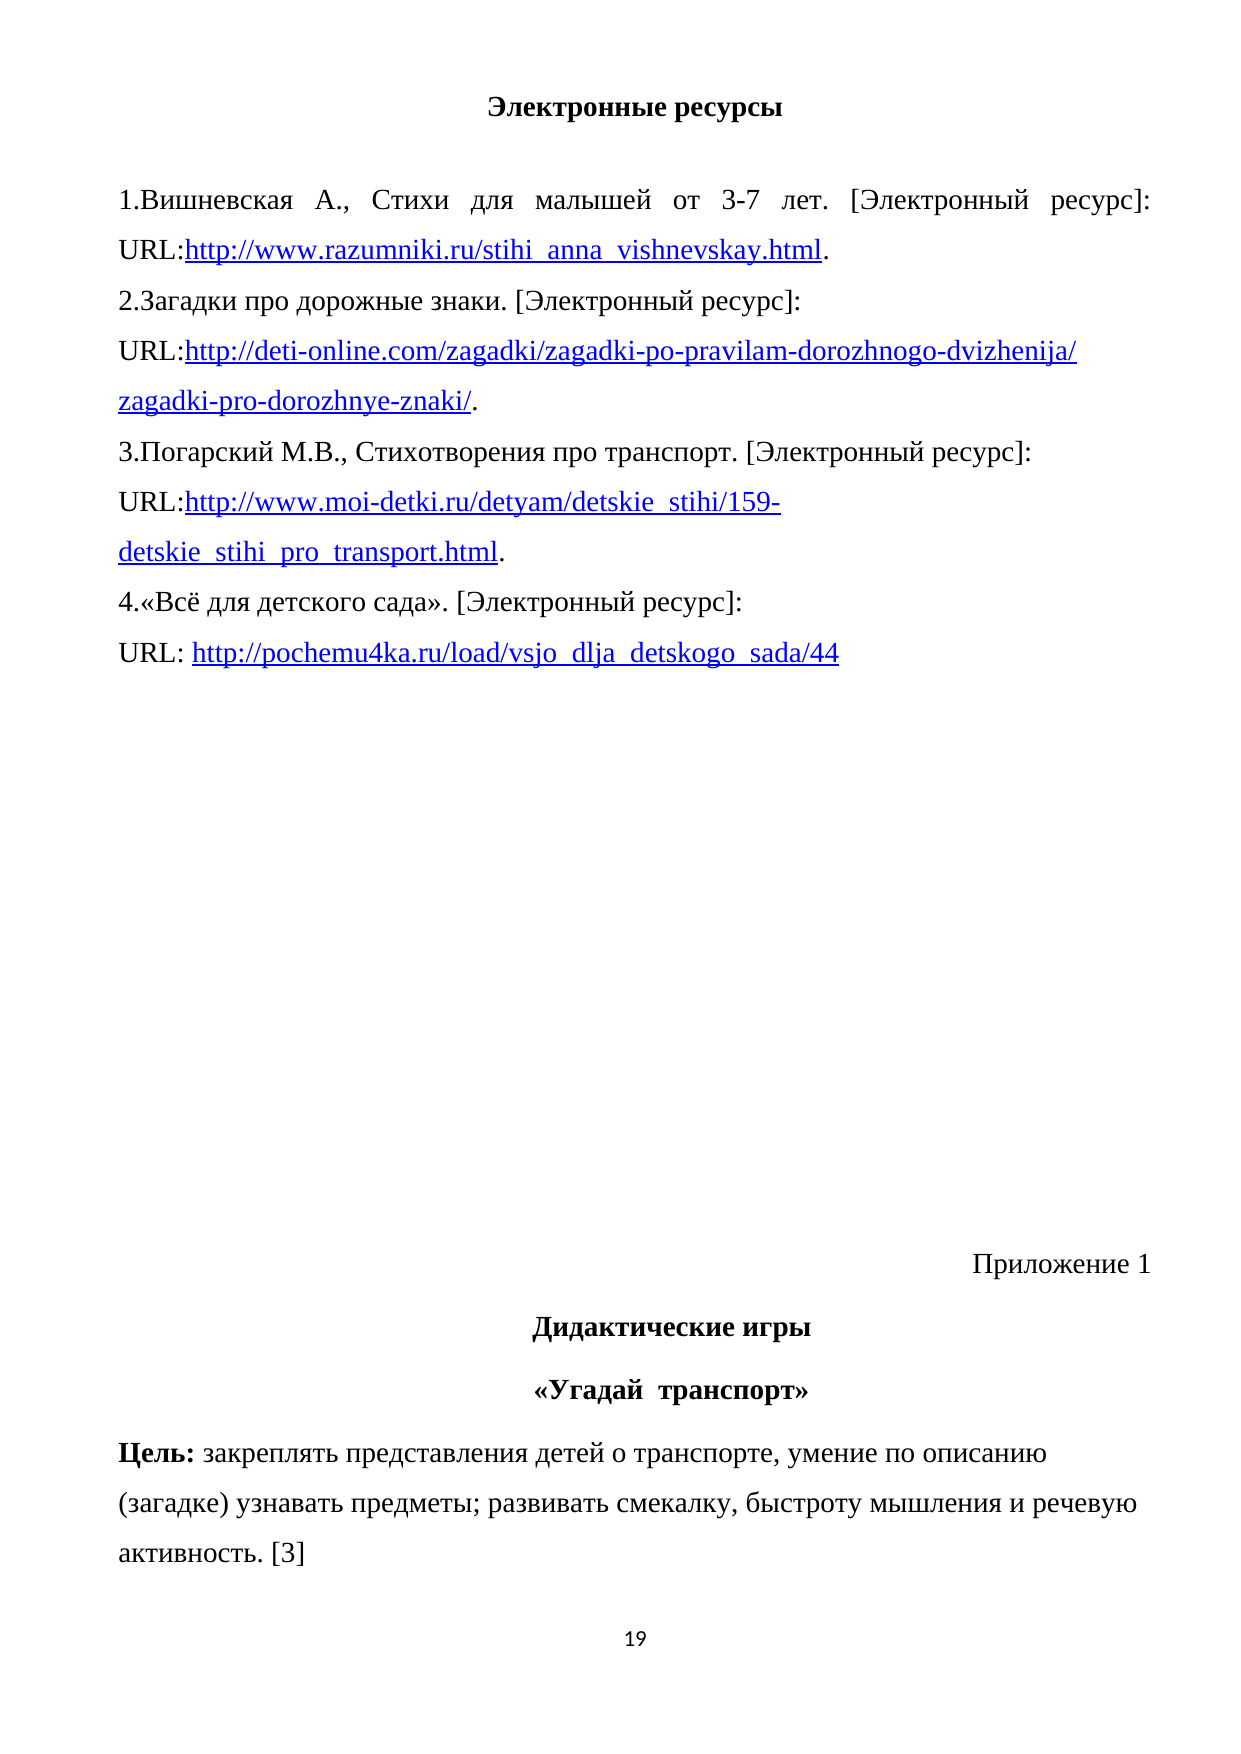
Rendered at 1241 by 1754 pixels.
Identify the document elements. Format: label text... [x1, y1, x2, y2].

text 1.Вишневская А., Стихи для малышей от 3-7 лет. [Электронный ресурс]: URL:http://www.razumniki.ru/stihi_anna_vishnevskay.html. [118, 182, 1152, 266]
text 4.«Всё для детского сада». [Электронный ресурс]: [118, 584, 1152, 618]
text URL: http://pochemu4ka.ru/load/vsjo_dlja_detskogo_sada/44 [118, 635, 1152, 668]
text Приложение 1 [118, 1247, 1152, 1280]
text Электронные ресурсы [118, 89, 1152, 122]
text URL:http://www.moi-detki.ru/detyam/detskie_stihi/159-detskie_stihi_pro_transport.html. [118, 484, 1152, 568]
text «Угадай транспорт» [118, 1372, 1152, 1406]
text URL:http://deti-online.com/zagadki/zagadki-po-pravilam-dorozhnogo-dvizhenija/zagadki-pro-dorozhnye-znaki/. [118, 333, 1152, 417]
text 3.Погарский М.В., Стихотворения про транспорт. [Электронный ресурс]: [118, 434, 1152, 467]
text Дидактические игры [118, 1309, 1152, 1343]
text Цель: закреплять представления детей о транспорте, умение по описанию (загадке) узнавать предметы; развивать смекалку, быстроту мышления и речевую активность. [3] [118, 1435, 1152, 1569]
text 2.Загадки про дорожные знаки. [Электронный ресурс]: [118, 283, 1152, 316]
